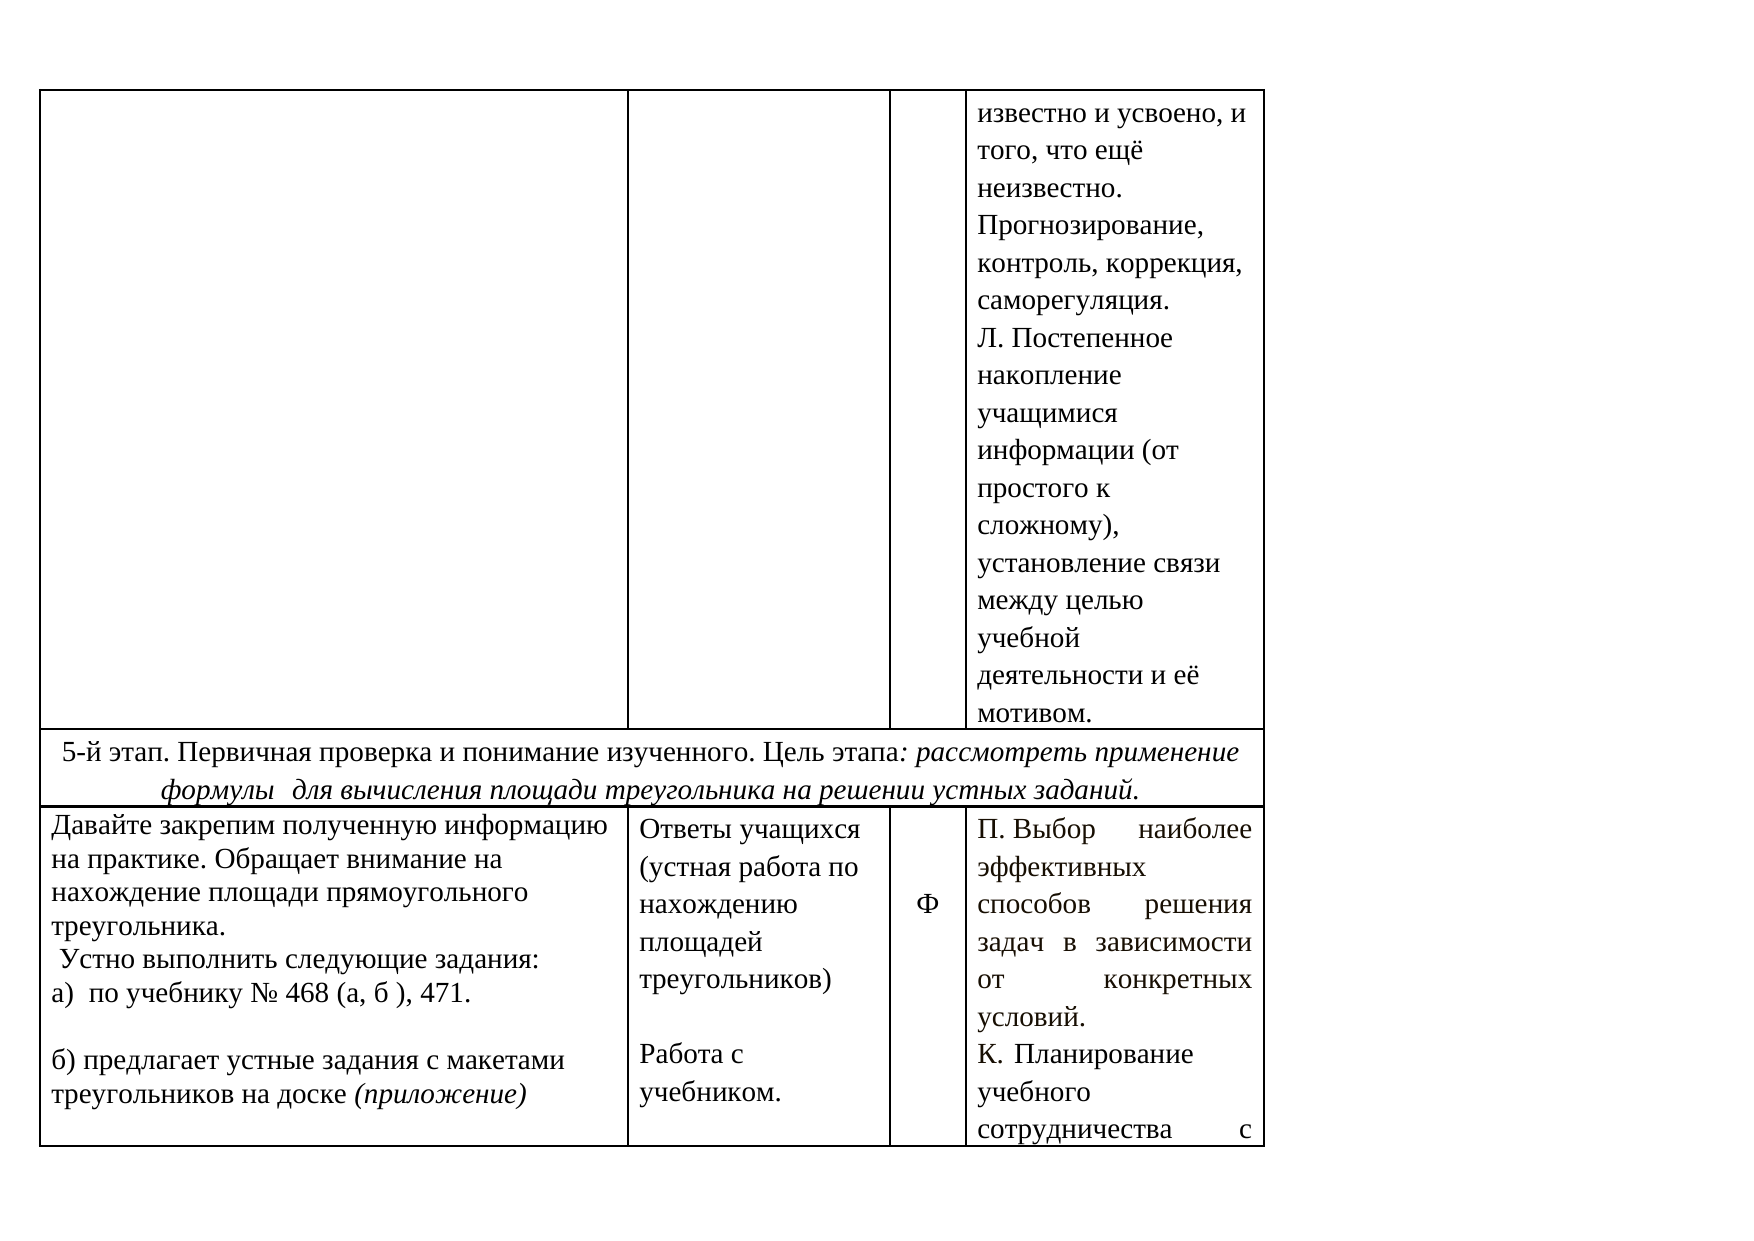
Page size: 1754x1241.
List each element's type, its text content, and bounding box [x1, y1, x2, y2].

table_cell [629, 808, 889, 1145]
table_cell ФИ [891, 91, 965, 728]
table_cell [967, 808, 1263, 1145]
table_cell 5-й этап. Первичная проверка и понимание изученного. Цель этапа: рассмотреть применение формулы для вычисления площади треугольника на решении устных заданий. [41, 730, 1263, 805]
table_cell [41, 91, 627, 728]
table_cell Ф [891, 808, 965, 1145]
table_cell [41, 808, 627, 1145]
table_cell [629, 91, 889, 728]
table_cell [967, 91, 1263, 728]
